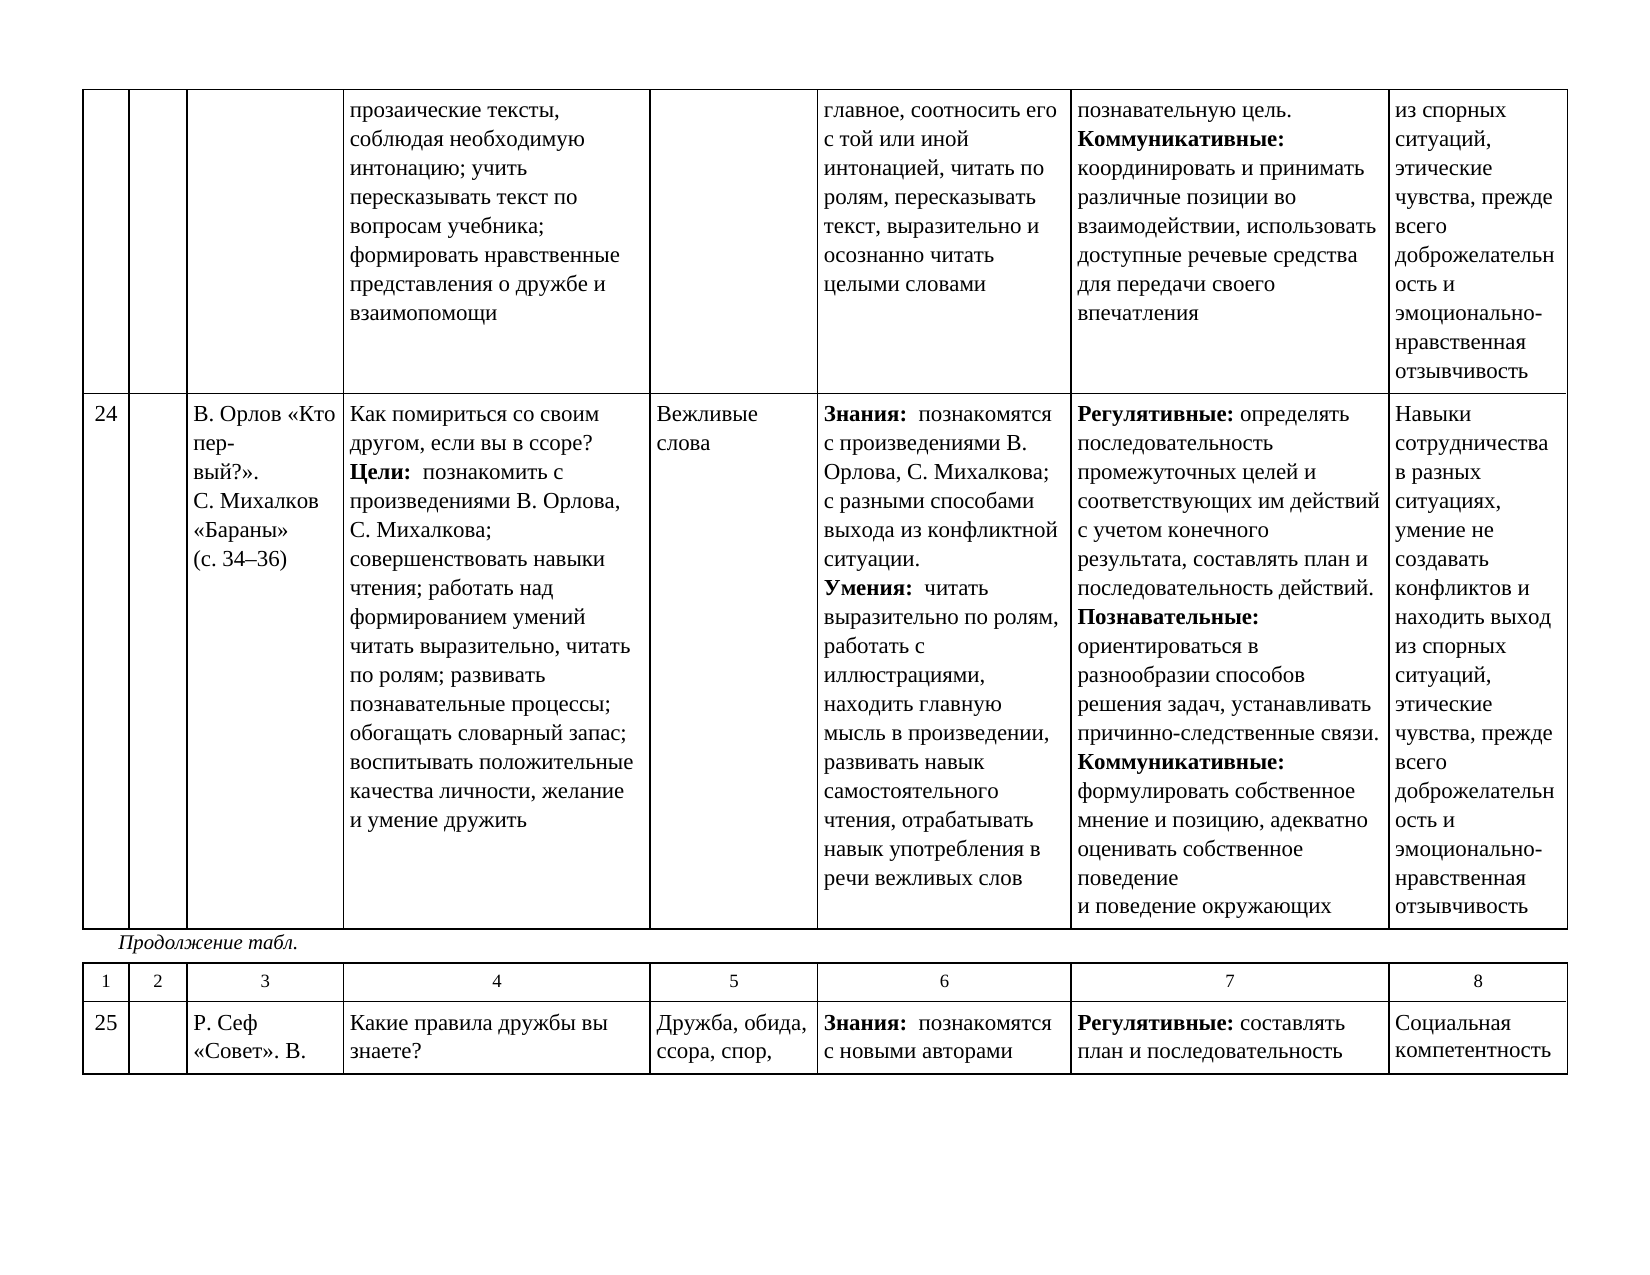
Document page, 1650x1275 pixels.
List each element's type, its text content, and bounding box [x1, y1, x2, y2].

table_cell 25 [84, 1002, 128, 1073]
table_cell Как помириться со своим другом, если вы в ссоре? Цели: познакомить с произведениями В. Орлова, С. Михалкова; совершенствовать навыки чтения; работать над формированием умений читать выразительно, читать по ролям; развивать познавательные процессы; обогащать словарный запас; воспитывать положительные качества личности, желание и умение дружить [344, 394, 649, 928]
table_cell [1390, 90, 1567, 392]
table_cell [130, 90, 186, 392]
table_cell [130, 1002, 186, 1073]
table_header 8 [1390, 964, 1567, 1001]
table_header 7 [1072, 964, 1388, 1001]
table_header 4 [344, 964, 649, 1001]
table_cell В. Орлов «Кто пер- вый?». С. Михалков «Бараны» (с. 34–36) [188, 394, 343, 928]
table_cell [84, 90, 128, 392]
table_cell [818, 1002, 1070, 1073]
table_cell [818, 90, 1070, 392]
table_cell Регулятивные: определять последовательность промежуточных целей и соответствующих им действий с учетом конечного результата, составлять план и последовательность действий. Познавательные: ориентироваться в разнообразии способов решения задач, устанавливать причинно-следственные связи. Коммуникативные: формулировать собственное мнение и позицию, адекватно оценивать собственное поведение и поведение окружающих [1072, 394, 1388, 928]
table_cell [651, 1002, 817, 1073]
table_header 2 [130, 964, 186, 1001]
table_header 5 [651, 964, 817, 1001]
table_cell Навыки сотрудничества в разных ситуациях, умение не создавать конфликтов и находить выход из спорных ситуаций, этические чувства, прежде всего доброжелательность и эмоционально-нравственная отзывчивость [1390, 392, 1567, 928]
table_cell 24 [84, 394, 128, 928]
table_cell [188, 90, 343, 392]
table_cell Вежливые слова [651, 394, 817, 928]
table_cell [1390, 1001, 1567, 1073]
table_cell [344, 1002, 649, 1073]
table_cell Знания: познакомятся с произведениями В. Орлова, С. Михалкова; с разными способами выхода из конфликтной ситуации. Умения: читать выразительно по ролям, работать с иллюстрациями, находить главную мысль в произведении, развивать навык самостоятельного чтения, отрабатывать навык употребления в речи вежливых слов [818, 394, 1070, 928]
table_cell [344, 90, 649, 392]
table_header 1 [84, 964, 128, 1001]
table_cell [651, 90, 817, 392]
table_cell [130, 394, 186, 928]
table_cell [188, 1002, 343, 1073]
table_header 3 [188, 964, 343, 1001]
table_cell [1072, 1002, 1388, 1073]
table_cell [1072, 90, 1388, 392]
table_header 6 [818, 964, 1070, 1001]
text Продолжение табл. [118, 930, 1532, 954]
